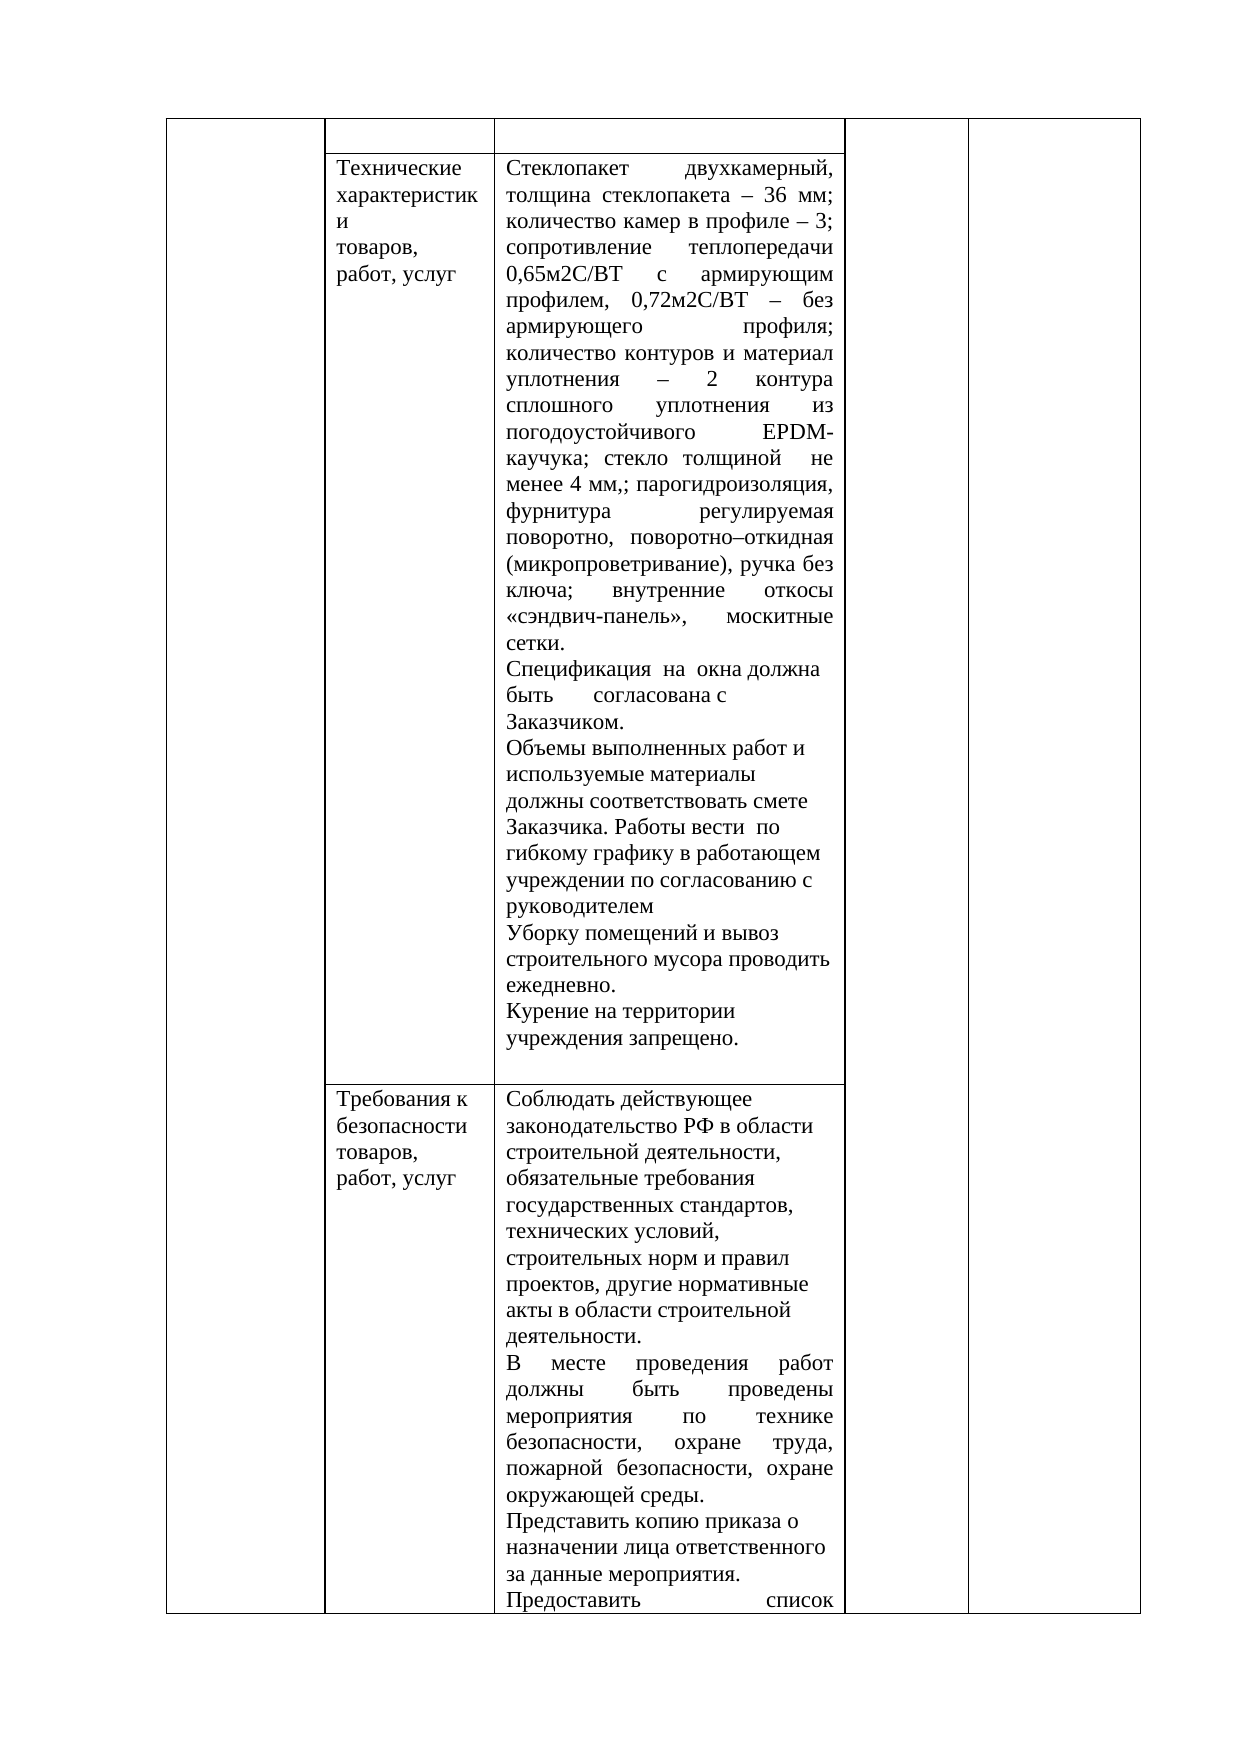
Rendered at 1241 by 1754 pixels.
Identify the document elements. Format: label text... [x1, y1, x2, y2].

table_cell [846, 119, 968, 1612]
table_cell Стеклопакет двухкамерный, толщина стеклопакета – ; количество камер в профиле – 3; сопротивление теплопередачи 0,65м2С/ВТ с армирующим профилем, 0,72м2С/ВТ – без армирующего профиля; количество контуров и материал уплотнения – 2 контура сплошного уплотнения из погодоустойчивого ЕРDМ-каучука; стекло толщиной не менее ,; парогидроизоляция, фурнитура регулируемая поворотно, поворотно–откидная (микропроветривание), ручка без ключа; внутренние откосы «сэндвич-панель», москитные сетки. Спецификация на окна должна быть согласована с Заказчиком. Объемы выполненных работ и используемые материалы должны соответствовать смете Заказчика. Работы вести по гибкому графику в работающем учреждении по согласованию с руководителем Уборку помещений и вывоз строительного мусора проводить ежедневно. Курение на территории учреждения запрещено. [495, 154, 844, 1084]
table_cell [495, 1085, 844, 1612]
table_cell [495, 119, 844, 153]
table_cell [326, 119, 494, 153]
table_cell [326, 1085, 494, 1612]
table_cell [969, 119, 1140, 1612]
table_cell Технические характеристики товаров, работ, услуг [326, 154, 494, 1084]
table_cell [167, 119, 324, 1612]
